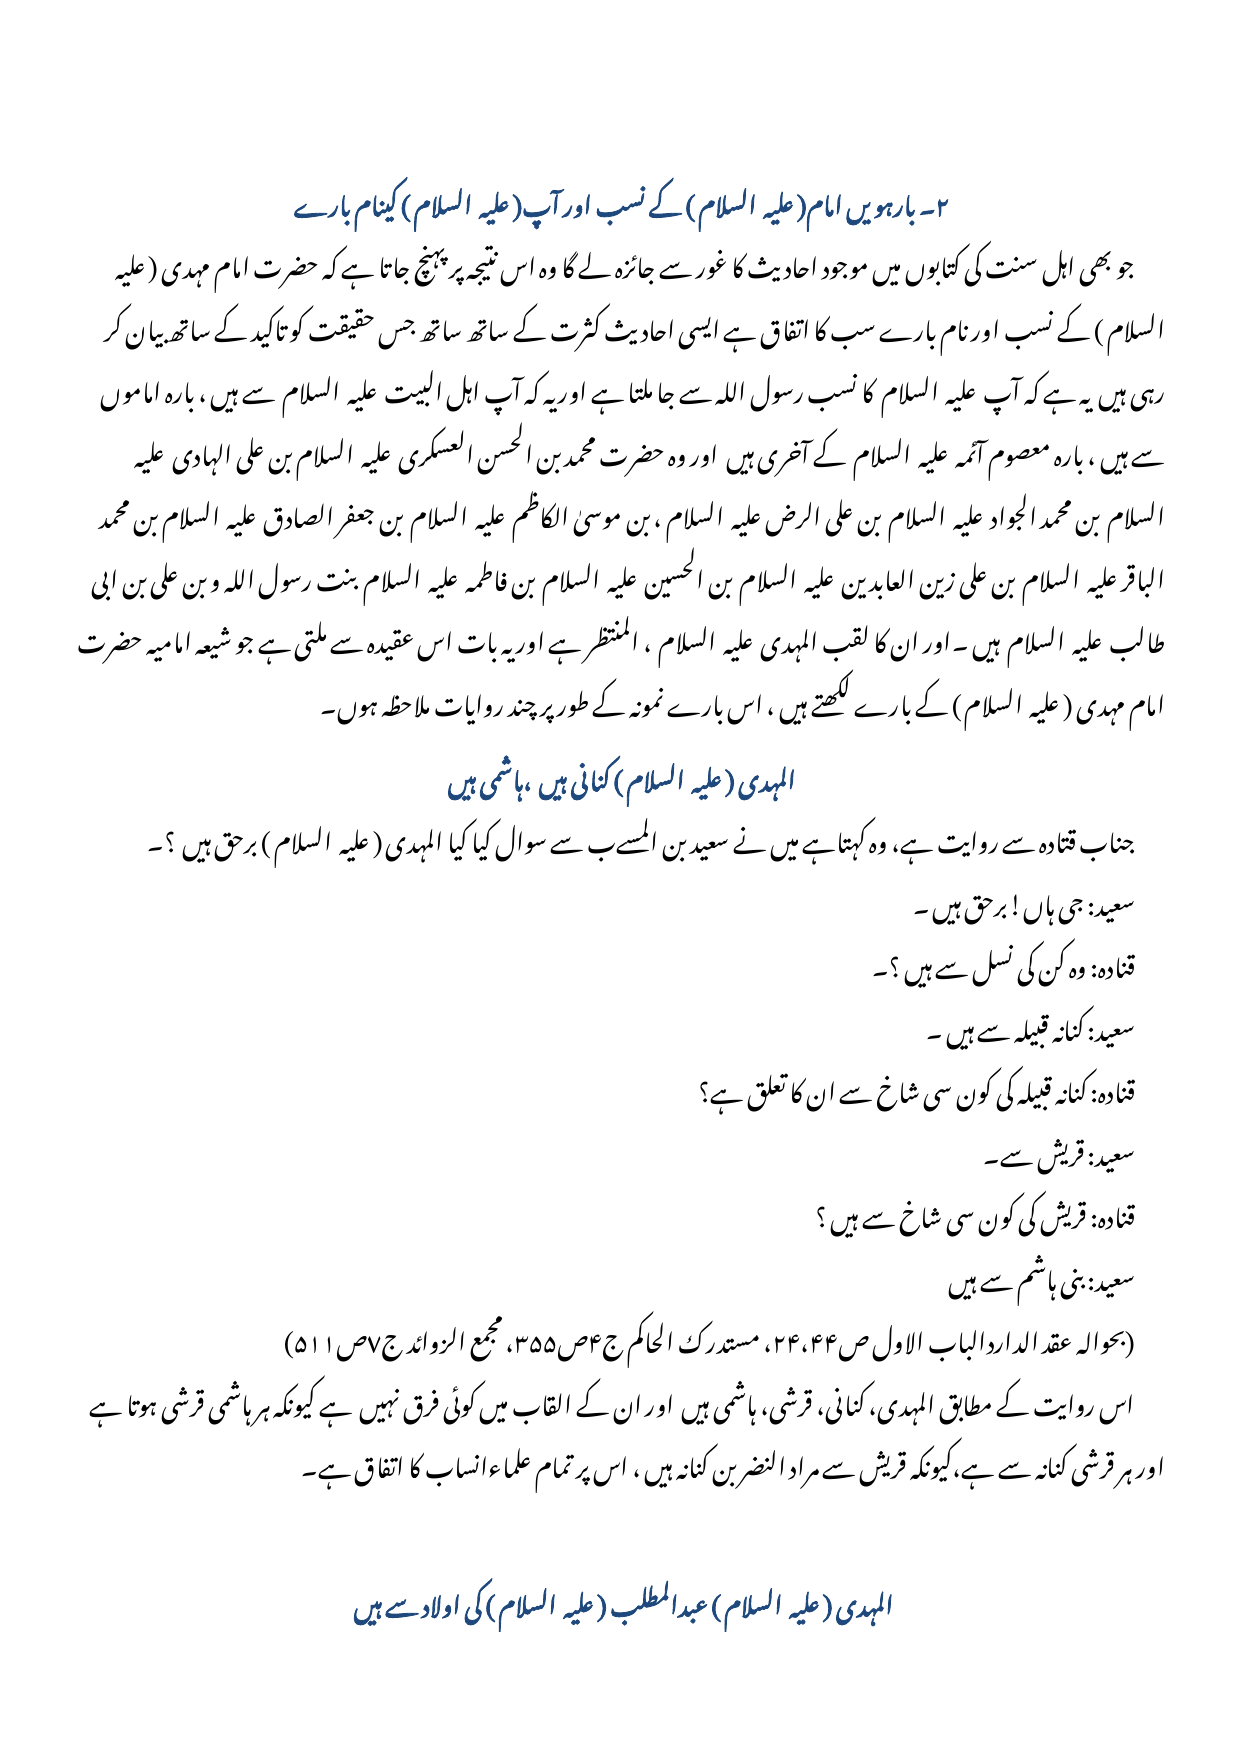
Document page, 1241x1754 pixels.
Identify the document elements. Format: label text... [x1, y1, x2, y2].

text (بحوالہ عقد الداردالباب الاول ص۲۴،۴۴، مستدرک الحاکم ج۴ص۳۵۵، مجمع الزوائد ج۷ص۵۱۱) [75, 1306, 1165, 1369]
text سعید: بنی ہاشم سے ہیں [75, 1244, 1165, 1306]
subtitle المہدی ( علیہ السلام ) عبدالمطلب ( علیہ السلام ) کی اولاد سے ہیں [75, 1569, 1165, 1631]
text جو بھی اہل سنت کی کتابوں میں موجود احادیث کا غور سے جائزہ لے گا وہ اس نتیجہ پر پہنچ جاتا ہے کہ حضرت امام مہدی ( علیہ السلام ) کے نسب اور نام بارے سب کا اتفاق ہے ایسی احادیث کثرت کے ساتھ ساتھ جس حقیقت کو تاکید کے ساتھ بیان کر رہی ہیں یہ ہے کہ آپ علیہ السلام کا نسب رسول اللہ سے جا ملتا ہے اور یہ کہ آپ اہل البیت علیہ السلام سے ہیں ، بارہ اماموں سے ہیں ، بارہ معصوم آئمہ علیہ السلام کے آخری ہیں اور وہ حضرت محمد بن الحسن العسکری علیہ السلام بن علی الہادی علیہ السلام بن محمد الجواد علیہ السلام بن علی الرض علیہ السلام ، بن موسیٰ الکاظم علیہ السلام بن جعفر الصادق علیہ السلام بن محمد الباقر علیہ السلام بن علی زین العابدین علیہ السلام بن الحسین علیہ السلام بن فاطمہ علیہ السلام بنت رسول اللہ و بن علی بن ابی طالب علیہ السلام ہیں ۔اور ان کا لقب المہدی علیہ السلام ، المنتظر ہے اور یہ بات اس عقیدہ سے ملتی ہے جو شیعہ امامیہ حضرت امام مہدی ( علیہ السلام ) کے بارے لکھتے ہیں ، اس بارے نمونہ کے طورپر چند روایات ملاحظہ ہوں۔ [75, 231, 1165, 731]
text قنادہ: کنانہ قبیلہ کی کون سی شاخ سے ان کا تعلق ہے؟ [75, 1056, 1165, 1119]
text اس روایت کے مطابق المہدی، کنانی، قرشی، ہاشمی ہیں اور ان کے القاب میں کوئی فرق نہیں ہے کیونکہ ہر ہاشمی قرشی ہوتا ہے اور ہر قرشی کنانہ سے ہے،کیونکہ قریش سے مراد النضر بن کنانہ ہیں ، اس پر تمام علماءانساب کا اتفاق ہے۔ [75, 1369, 1165, 1494]
subtitle المہدی ( علیہ السلام ) کنانی ہیں ،ہاشمی ہیں [75, 744, 1165, 806]
text سعید: کنانہ قبیلہ سے ہیں ۔ [75, 994, 1165, 1056]
text قنادہ: وہ کن کی نسل سے ہیں ؟۔ [75, 931, 1165, 994]
text جناب قتادہ سے روایت ہے، وہ کہتاہے میں نے سعید بن المسےب سے سوال کیا کیا المہدی ( علیہ السلام ) برحق ہیں ؟۔ [75, 806, 1165, 869]
text سعید: جی ہاں!برحق ہیں ۔ [75, 869, 1165, 931]
text قنادہ: قریش کی کون سی شاخ سے ہیں ؟ [75, 1181, 1165, 1244]
subtitle ۲۔ بارہویں امام( علیہ السلام ) کے نسب اور آپ( علیہ السلام ) کینام بارے [75, 169, 1165, 231]
text سعید: قریش سے۔ [75, 1119, 1165, 1181]
